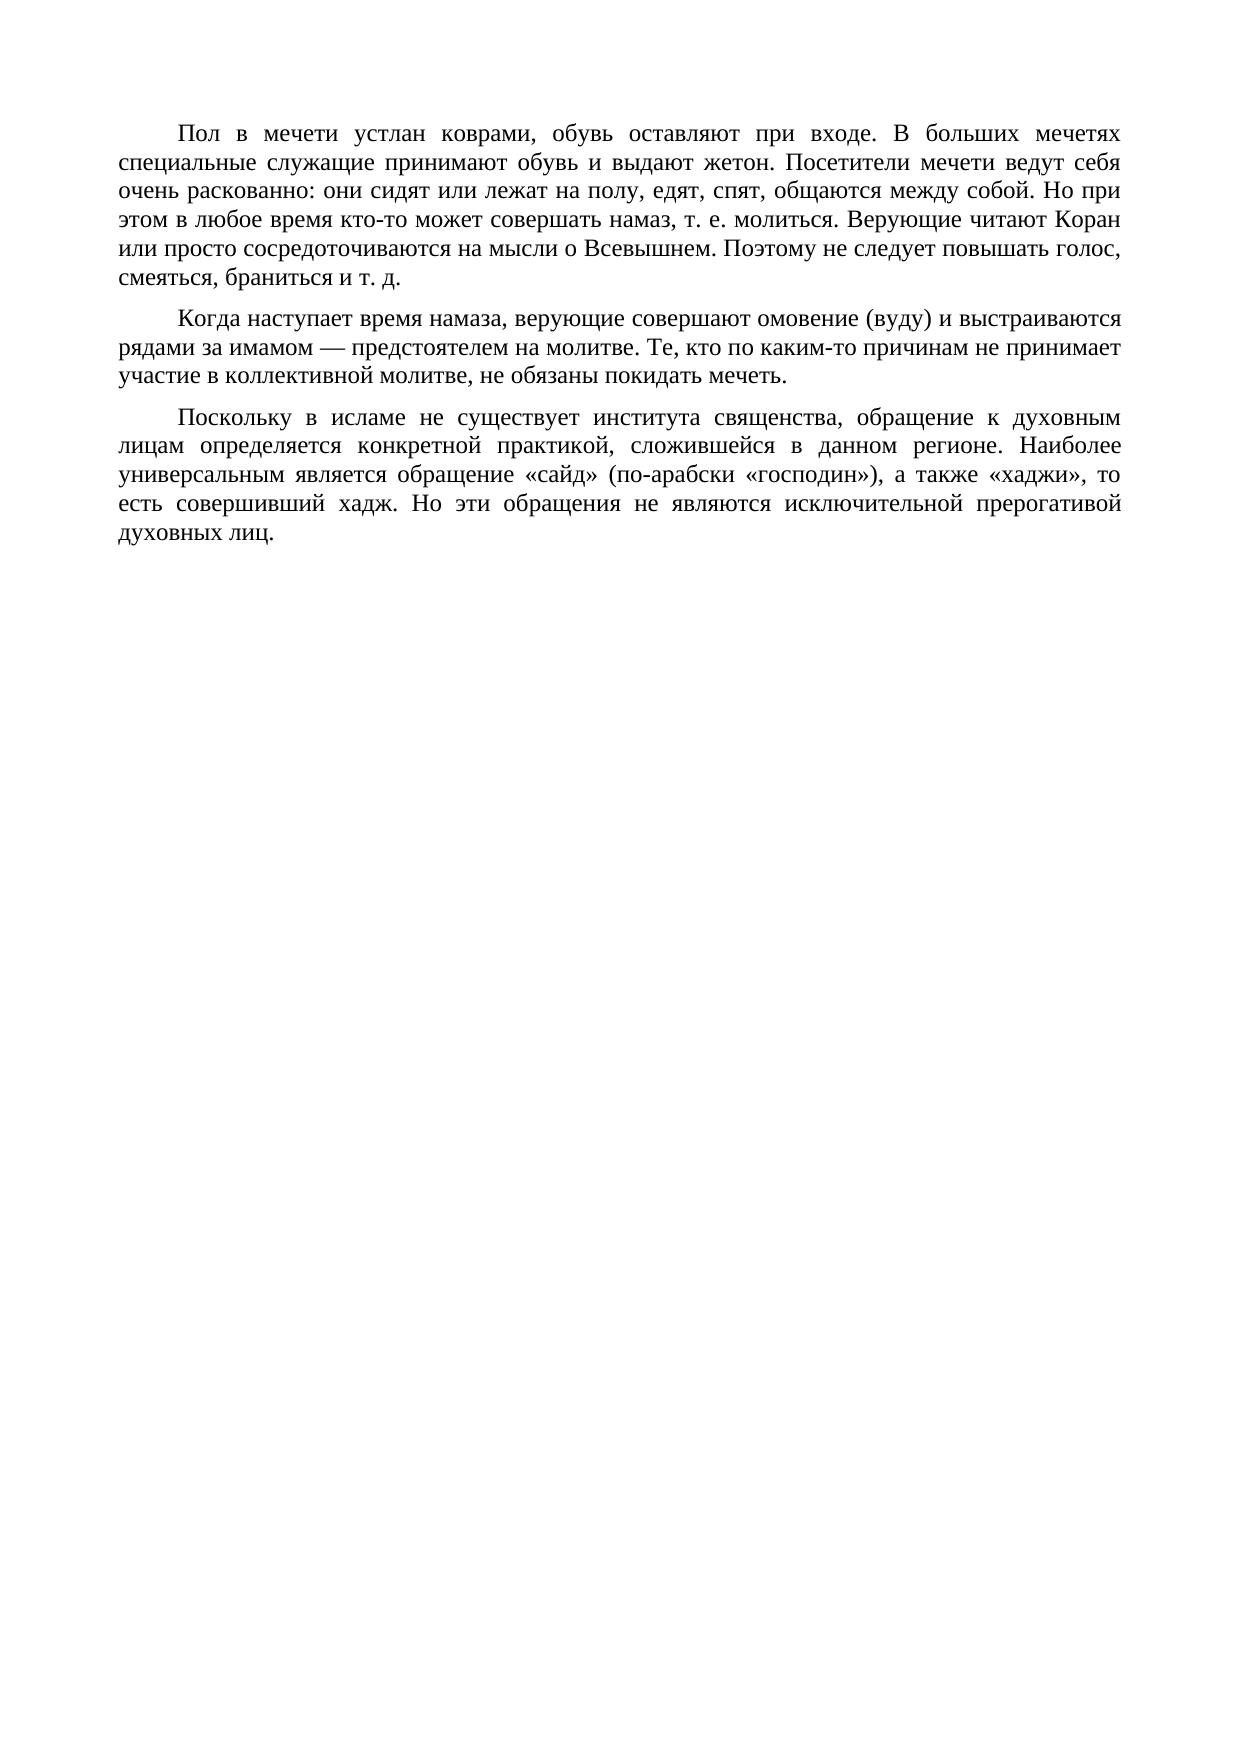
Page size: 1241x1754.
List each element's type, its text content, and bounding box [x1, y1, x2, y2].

text Пол в мечети устлан коврами, обувь оставляют при входе. В больших мечетях специальные служащие принимают обувь и выдают жетон. Посетители мечети ведут себя очень раскованно: они сидят или лежат на полу, едят, спят, общаются между собой. Но при этом в любое время кто-то может совершать намаз, т. е. молиться. Верующие читают Коран или просто сосредоточиваются на мысли о Всевышнем. Поэтому не следует повышать голос, смеяться, браниться и т. д. [118, 118, 1122, 291]
text Поскольку в исламе не существует института священства, обращение к духовным лицам определяется конкретной практикой, сложившейся в данном регионе. Наиболее универсальным является обращение «сайд» (по-арабски «господин»), а также «хаджи», то есть совершивший хадж. Но эти обращения не являются исключительной прерогативой духовных лиц. [118, 402, 1122, 546]
text Когда наступает время намаза, верующие совершают омовение (вуду) и выстраиваются рядами за имамом — предстоятелем на молитве. Те, кто по каким-то причинам не принимает участие в коллективной молитве, не обязаны покидать мечеть. [118, 303, 1122, 389]
